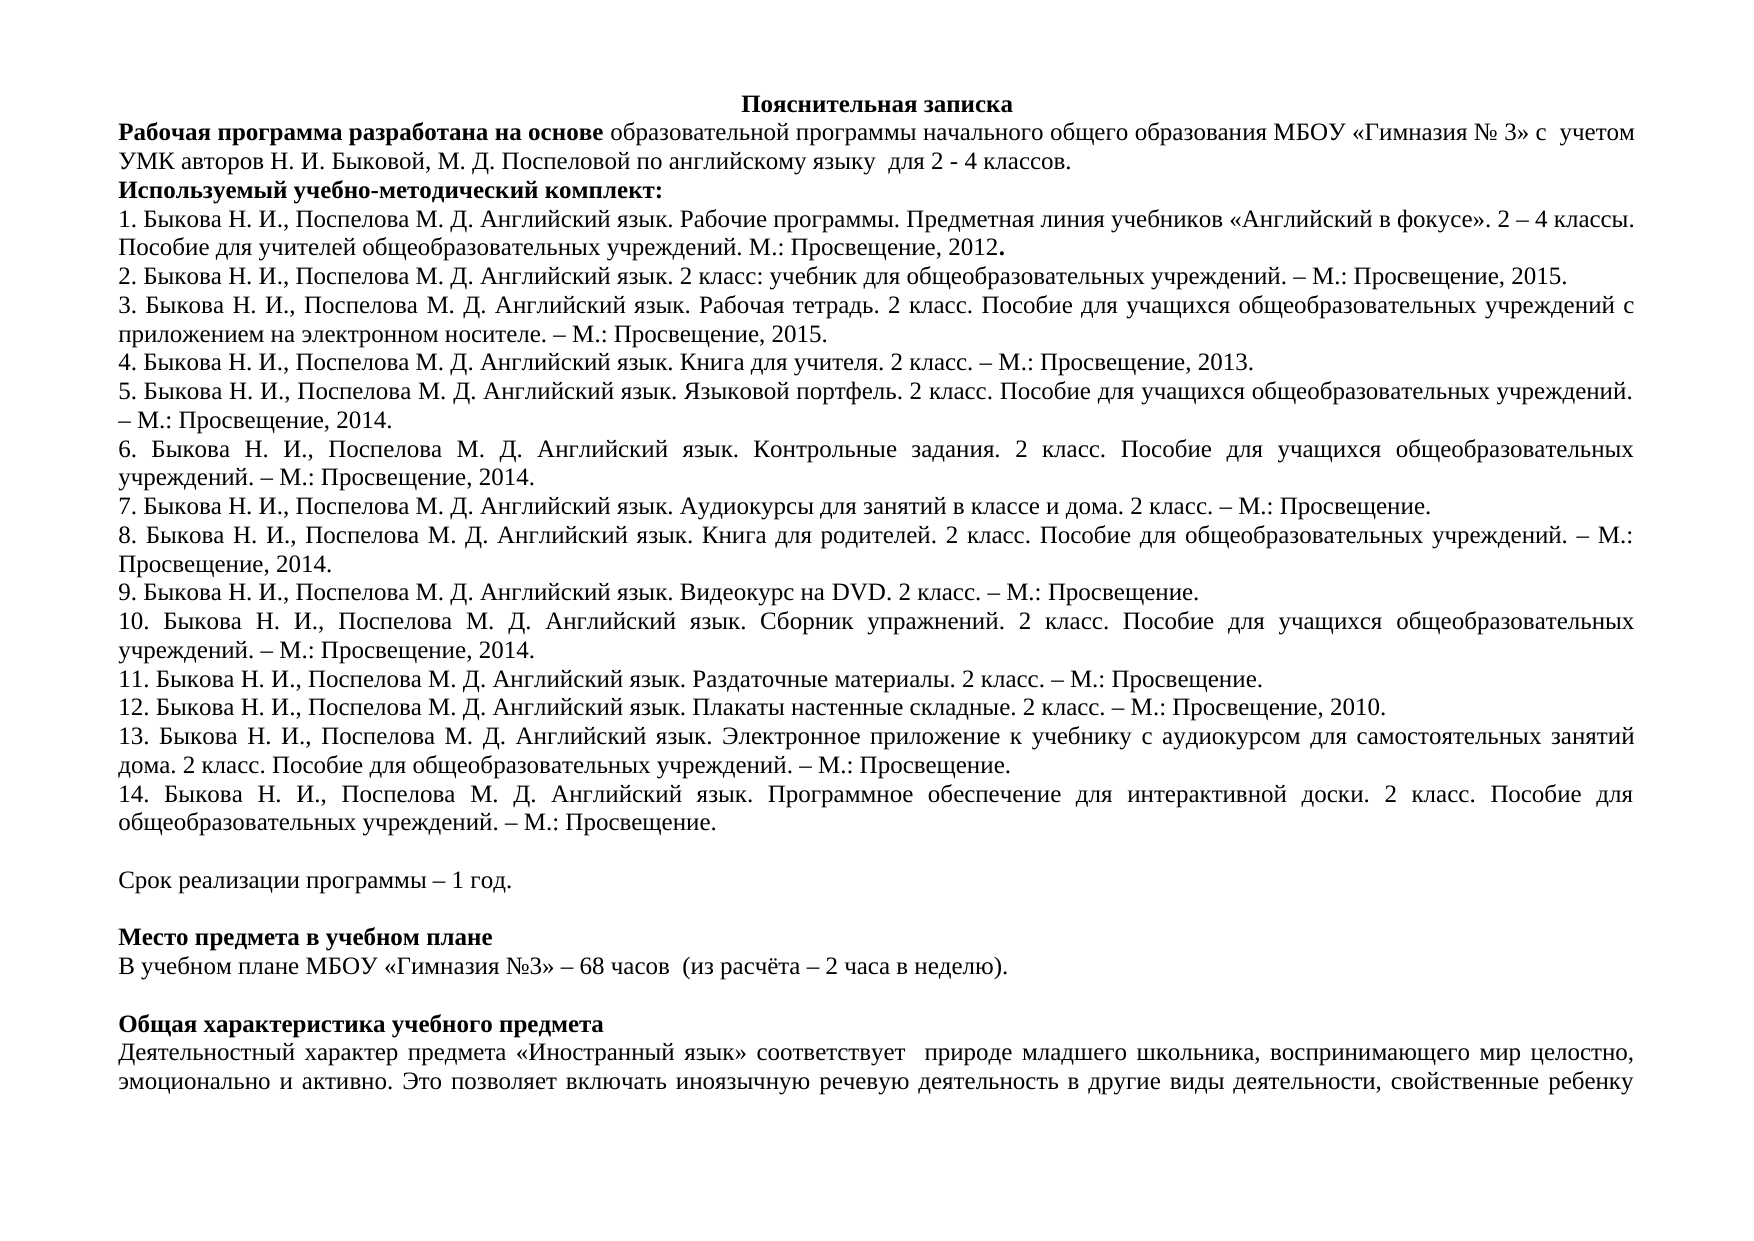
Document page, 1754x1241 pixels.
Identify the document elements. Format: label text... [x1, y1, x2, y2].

text 12. Быкова Н. И., Поспелова М. Д. Английский язык. Плакаты настенные складные. 2 класс. – М.: Просвещение, 2010. [118, 692, 1636, 721]
text 3. Быкова Н. И., Поспелова М. Д. Английский язык. Рабочая тетрадь. 2 класс. Пособие для учащихся общеобразовательных учреждений с приложением на электронном носителе. – М.: Просвещение, 2015. [118, 290, 1636, 347]
text 7. Быкова Н. И., Поспелова М. Д. Английский язык. Аудиокурсы для занятий в классе и дома. 2 класс. – М.: Просвещение. [118, 491, 1636, 520]
text Срок реализации программы – 1 год. [118, 865, 1636, 894]
text 4. Быкова Н. И., Поспелова М. Д. Английский язык. Книга для учителя. 2 класс. – М.: Просвещение, 2013. [118, 347, 1636, 376]
text В учебном плане МБОУ «Гимназия №3» – 68 часов (из расчёта – 2 часа в неделю). [118, 951, 1636, 980]
text 10. Быкова Н. И., Поспелова М. Д. Английский язык. Сборник упражнений. 2 класс. Пособие для учащихся общеобразовательных учреждений. – М.: Просвещение, 2014. [118, 606, 1636, 664]
text Общая характеристика учебного предмета [118, 1009, 1636, 1037]
text 1. Быкова Н. И., Поспелова М. Д. Английский язык. Рабочие программы. Предметная линия учебников «Английский в фокусе». 2 – 4 классы. Пособие для учителей общеобразовательных учреждений. М.: Просвещение, 2012. [118, 204, 1636, 261]
text Пояснительная записка [118, 89, 1636, 117]
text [118, 1037, 1636, 1095]
text Место предмета в учебном плане [118, 922, 1636, 951]
text 13. Быкова Н. И., Поспелова М. Д. Английский язык. Электронное приложение к учебнику с аудиокурсом для самостоятельных занятий дома. 2 класс. Пособие для общеобразовательных учреждений. – М.: Просвещение. [118, 721, 1636, 779]
text 14. Быкова Н. И., Поспелова М. Д. Английский язык. Программное обеспечение для интерактивной доски. 2 класс. Пособие для общеобразовательных учреждений. – М.: Просвещение. [118, 779, 1636, 836]
text Используемый учебно-методический комплект: [118, 175, 1636, 204]
text 5. Быкова Н. И., Поспелова М. Д. Английский язык. Языковой портфель. 2 класс. Пособие для учащихся общеобразовательных учреждений. – М.: Просвещение, 2014. [118, 376, 1636, 434]
text 8. Быкова Н. И., Поспелова М. Д. Английский язык. Книга для родителей. 2 класс. Пособие для общеобразовательных учреждений. – М.: Просвещение, 2014. [118, 520, 1636, 577]
text Рабочая программа разработана на основе образовательной программы начального общего образования МБОУ «Гимназия № 3» с учетом УМК авторов Н. И. Быковой, М. Д. Поспеловой по английскому языку для 2 - 4 классов. [118, 117, 1636, 175]
text 9. Быкова Н. И., Поспелова М. Д. Английский язык. Видеокурс на DVD. 2 класс. – М.: Просвещение. [118, 577, 1636, 606]
text 6. Быкова Н. И., Поспелова М. Д. Английский язык. Контрольные задания. 2 класс. Пособие для учащихся общеобразовательных учреждений. – М.: Просвещение, 2014. [118, 434, 1636, 491]
text 2. Быкова Н. И., Поспелова М. Д. Английский язык. 2 класс: учебник для общеобразовательных учреждений. – М.: Просвещение, 2015. [118, 261, 1636, 290]
text 11. Быкова Н. И., Поспелова М. Д. Английский язык. Раздаточные материалы. 2 класс. – М.: Просвещение. [118, 664, 1636, 692]
